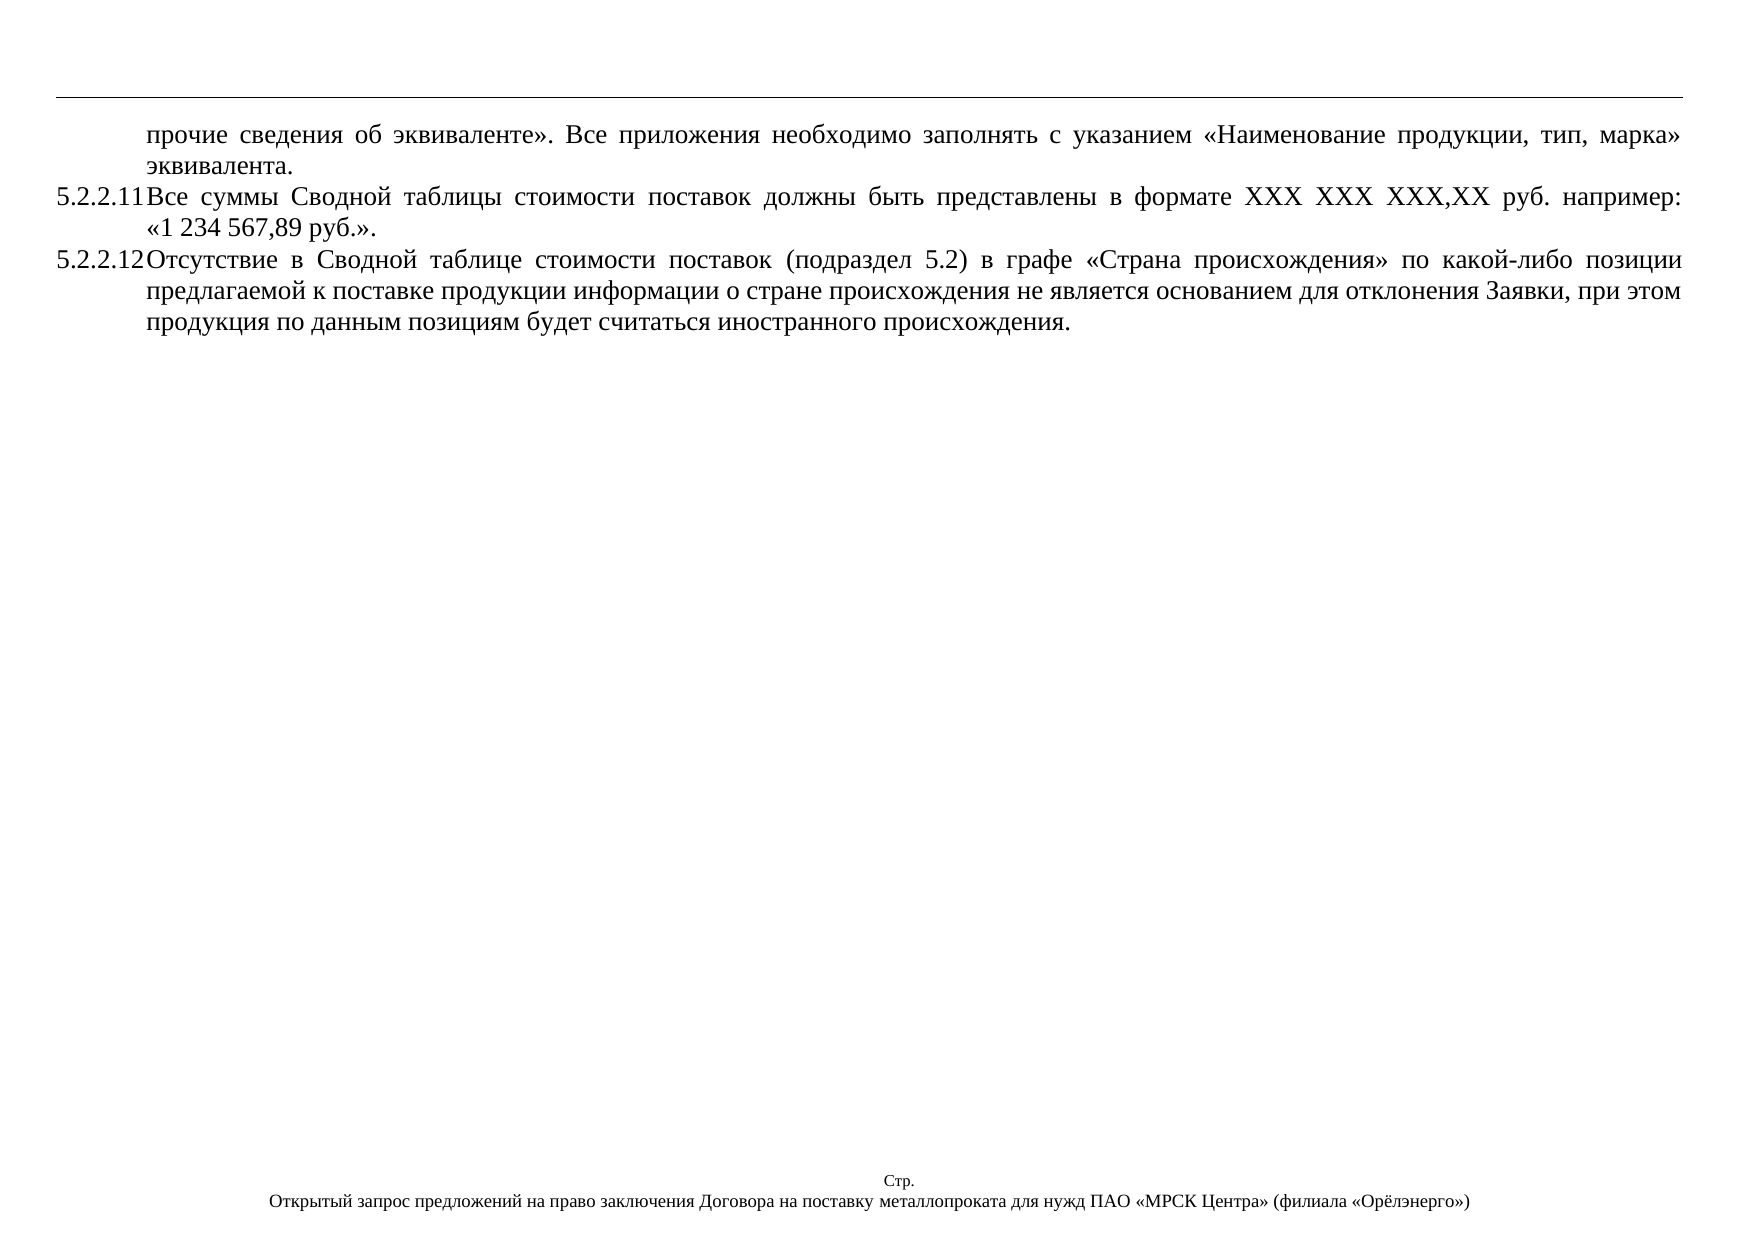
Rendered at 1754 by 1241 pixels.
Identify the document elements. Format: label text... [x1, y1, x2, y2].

list Отсутствие в Сводной таблице стоимости поставок (подраздел 5.2) в графе «Страна происхождения» по какой-либо позиции предлагаемой к поставке продукции информации о стране происхождения не является основанием для отклонения Заявки, при этом продукция по данным позициям будет считаться иностранного происхождения. [56, 243, 1683, 336]
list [56, 118, 1683, 180]
list Все суммы Сводной таблицы стоимости поставок должны быть представлены в формате XXX XXX XXX,XX руб. например: «1 234 567,89 руб.». [56, 180, 1683, 243]
